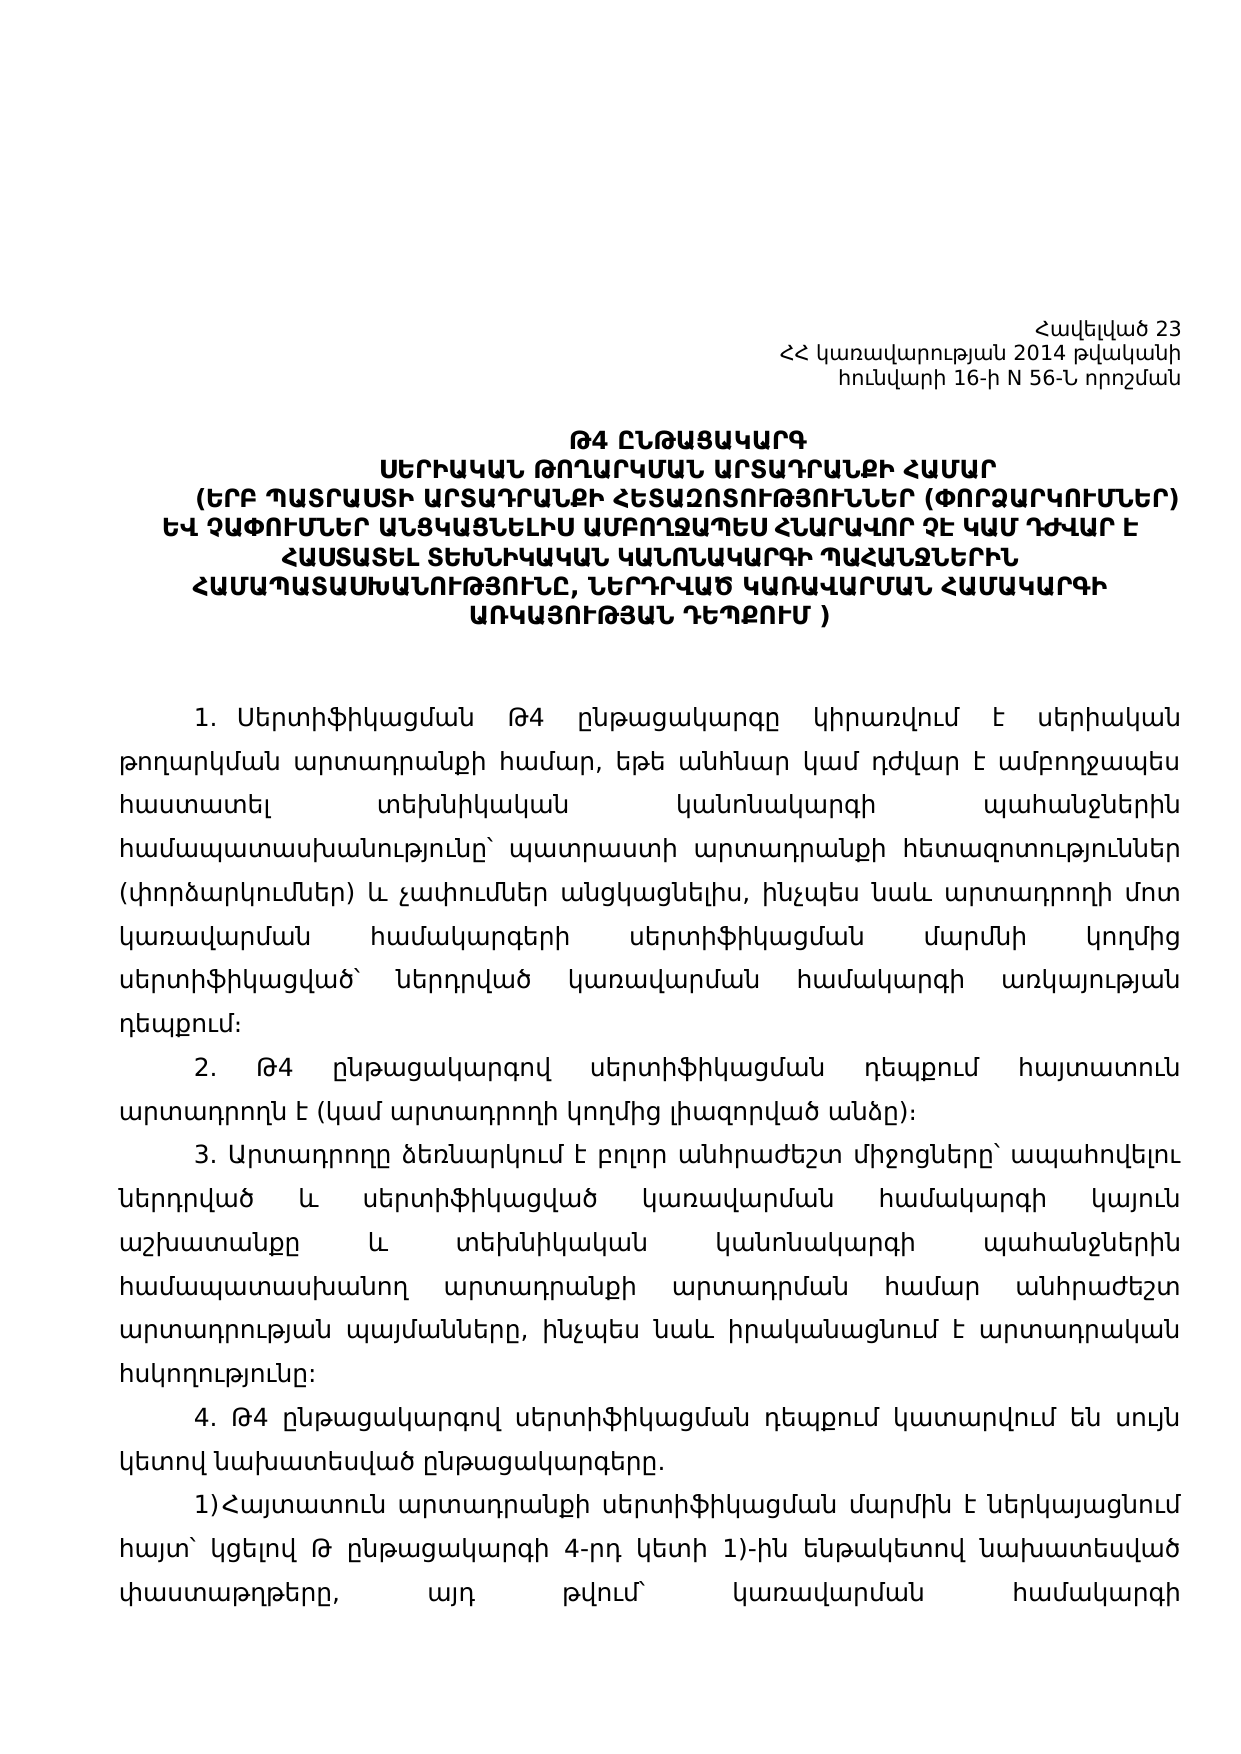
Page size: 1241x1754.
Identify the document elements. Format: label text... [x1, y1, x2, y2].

text 1. Սերտիֆիկացման Թ4 ընթացակարգը կիրառվում է սերիական թողարկման արտադրանքի համար, եթե անհնար կամ դժվար է ամբողջապես հաստատել տեխնիկական կանոնակարգի պահանջներին համապատասխանությունը՝ պատրաստի արտադրանքի հետազոտություններ (փորձարկումներ) և չափումներ անցկացնելիս, ինչպես նաև արտադրողի մոտ կառավարման համակարգերի սերտիֆիկացման մարմնի կողմից սերտիֆիկացված՝ ներդրված կառավարման համակարգի առկայության դեպքում։ [118, 703, 1182, 1039]
text ՍԵՐԻԱԿԱՆ ԹՈՂԱՐԿՄԱՆ ԱՐՏԱԴՐԱՆՔԻ ՀԱՄԱՐ [118, 455, 1182, 484]
text 3. Արտադրողը ձեռնարկում է բոլոր անհրաժեշտ միջոցները՝ ապահովելու ներդրված և սերտիֆիկացված կառավարման համակարգի կայուն աշխատանքը և տեխնիկական կանոնակարգի պահանջներին համապատասխանող արտադրանքի արտադրման համար անհրաժեշտ արտադրության պայմանները, ինչպես նաև իրականացնում է արտադրական հսկողությունը: [118, 1141, 1182, 1389]
text 2. Թ4 ընթացակարգով սերտիֆիկացման դեպքում հայտատուն արտադրողն է (կամ արտադրողի կողմից լիազորված անձը)։ [118, 1053, 1182, 1126]
text (ԵՐԲ ՊԱՏՐԱՍՏԻ ԱՐՏԱԴՐԱՆՔԻ ՀԵՏԱԶՈՏՈՒԹՅՈՒՆՆԵՐ (ՓՈՐՁԱՐԿՈՒՄՆԵՐ) ԵՎ ՉԱՓՈՒՄՆԵՐ ԱՆՑԿԱՑՆԵԼԻՍ ԱՄԲՈՂՋԱՊԵՍ ՀՆԱՐԱՎՈՐ ՉԷ ԿԱՄ ԴԺՎԱՐ Է ՀԱՍՏԱՏԵԼ ՏԵԽՆԻԿԱԿԱՆ ԿԱՆՈՆԱԿԱՐԳԻ ՊԱՀԱՆՋՆԵՐԻՆ ՀԱՄԱՊԱՏԱՍԽԱՆՈՒԹՅՈՒՆԸ, ՆԵՐԴՐՎԱԾ ԿԱՌԱՎԱՐՄԱՆ ՀԱՄԱԿԱՐԳԻ ԱՌԿԱՅՈՒԹՅԱՆ ԴԵՊՔՈՒՄ ) [118, 484, 1182, 630]
text 4. Թ4 ընթացակարգով սերտիֆիկացման դեպքում կատարվում են սույն կետով նախատեսված ընթացակարգերը. [118, 1403, 1182, 1476]
text Հավելված 23 [118, 317, 1182, 341]
text հունվարի 16-ի N 56-Ն որոշման [118, 366, 1182, 390]
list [118, 1491, 1182, 1607]
text Թ4 ԸՆԹԱՑԱԿԱՐԳ [118, 426, 1182, 455]
text ՀՀ կառավարության 2014 թվականի [118, 341, 1182, 366]
